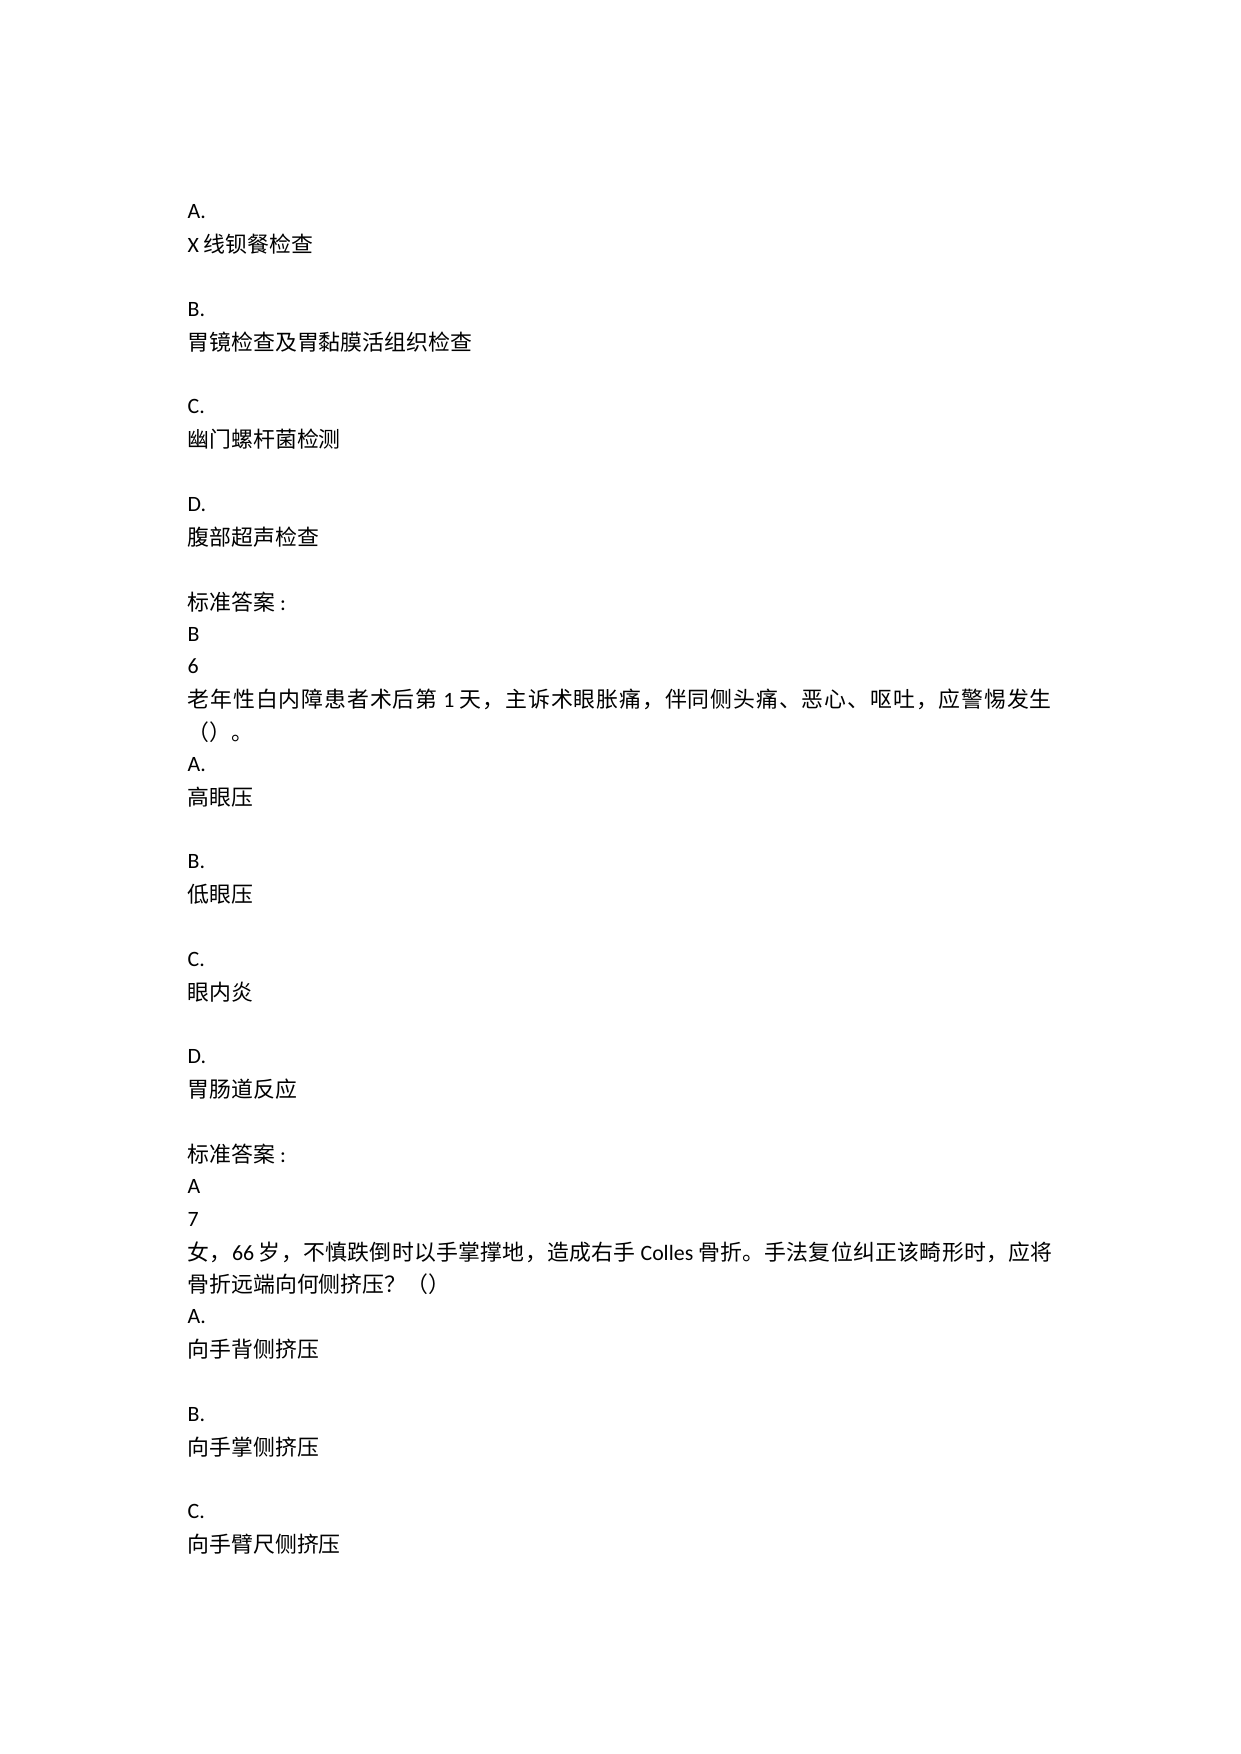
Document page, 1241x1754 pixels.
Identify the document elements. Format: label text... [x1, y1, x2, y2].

text D. [187, 487, 1053, 519]
text 高眼压 [187, 779, 1053, 812]
text 低眼压 [187, 877, 1053, 909]
text C. [187, 389, 1053, 422]
text 女，66岁，不慎跌倒时以手掌撑地，造成右手Colles骨折。手法复位纠正该畸形时，应将骨折远端向何侧挤压？（） [187, 1234, 1053, 1299]
text X线钡餐检查 [187, 227, 1053, 259]
text D. [187, 1039, 1053, 1072]
text 向手臂尺侧挤压 [187, 1527, 1053, 1559]
text 胃肠道反应 [187, 1072, 1053, 1104]
text A. [187, 1299, 1053, 1332]
text C. [187, 1494, 1053, 1527]
text 标准答案 : [187, 1137, 1053, 1169]
text B. [187, 844, 1053, 877]
text 标准答案 : [187, 584, 1053, 617]
text A [187, 1169, 1053, 1202]
text 6 [187, 649, 1053, 682]
text 老年性白内障患者术后第1天，主诉术眼胀痛，伴同侧头痛、恶心、呕吐，应警惕发生（）。 [187, 682, 1053, 747]
text 向手掌侧挤压 [187, 1429, 1053, 1462]
text 幽门螺杆菌检测 [187, 422, 1053, 454]
text B. [187, 1397, 1053, 1429]
text B [187, 617, 1053, 649]
text A. [187, 194, 1053, 227]
text C. [187, 942, 1053, 974]
text A. [187, 747, 1053, 779]
text 腹部超声检查 [187, 519, 1053, 552]
text 7 [187, 1202, 1053, 1234]
text 胃镜检查及胃黏膜活组织检查 [187, 324, 1053, 357]
text B. [187, 292, 1053, 324]
text 眼内炎 [187, 974, 1053, 1007]
text 向手背侧挤压 [187, 1332, 1053, 1364]
